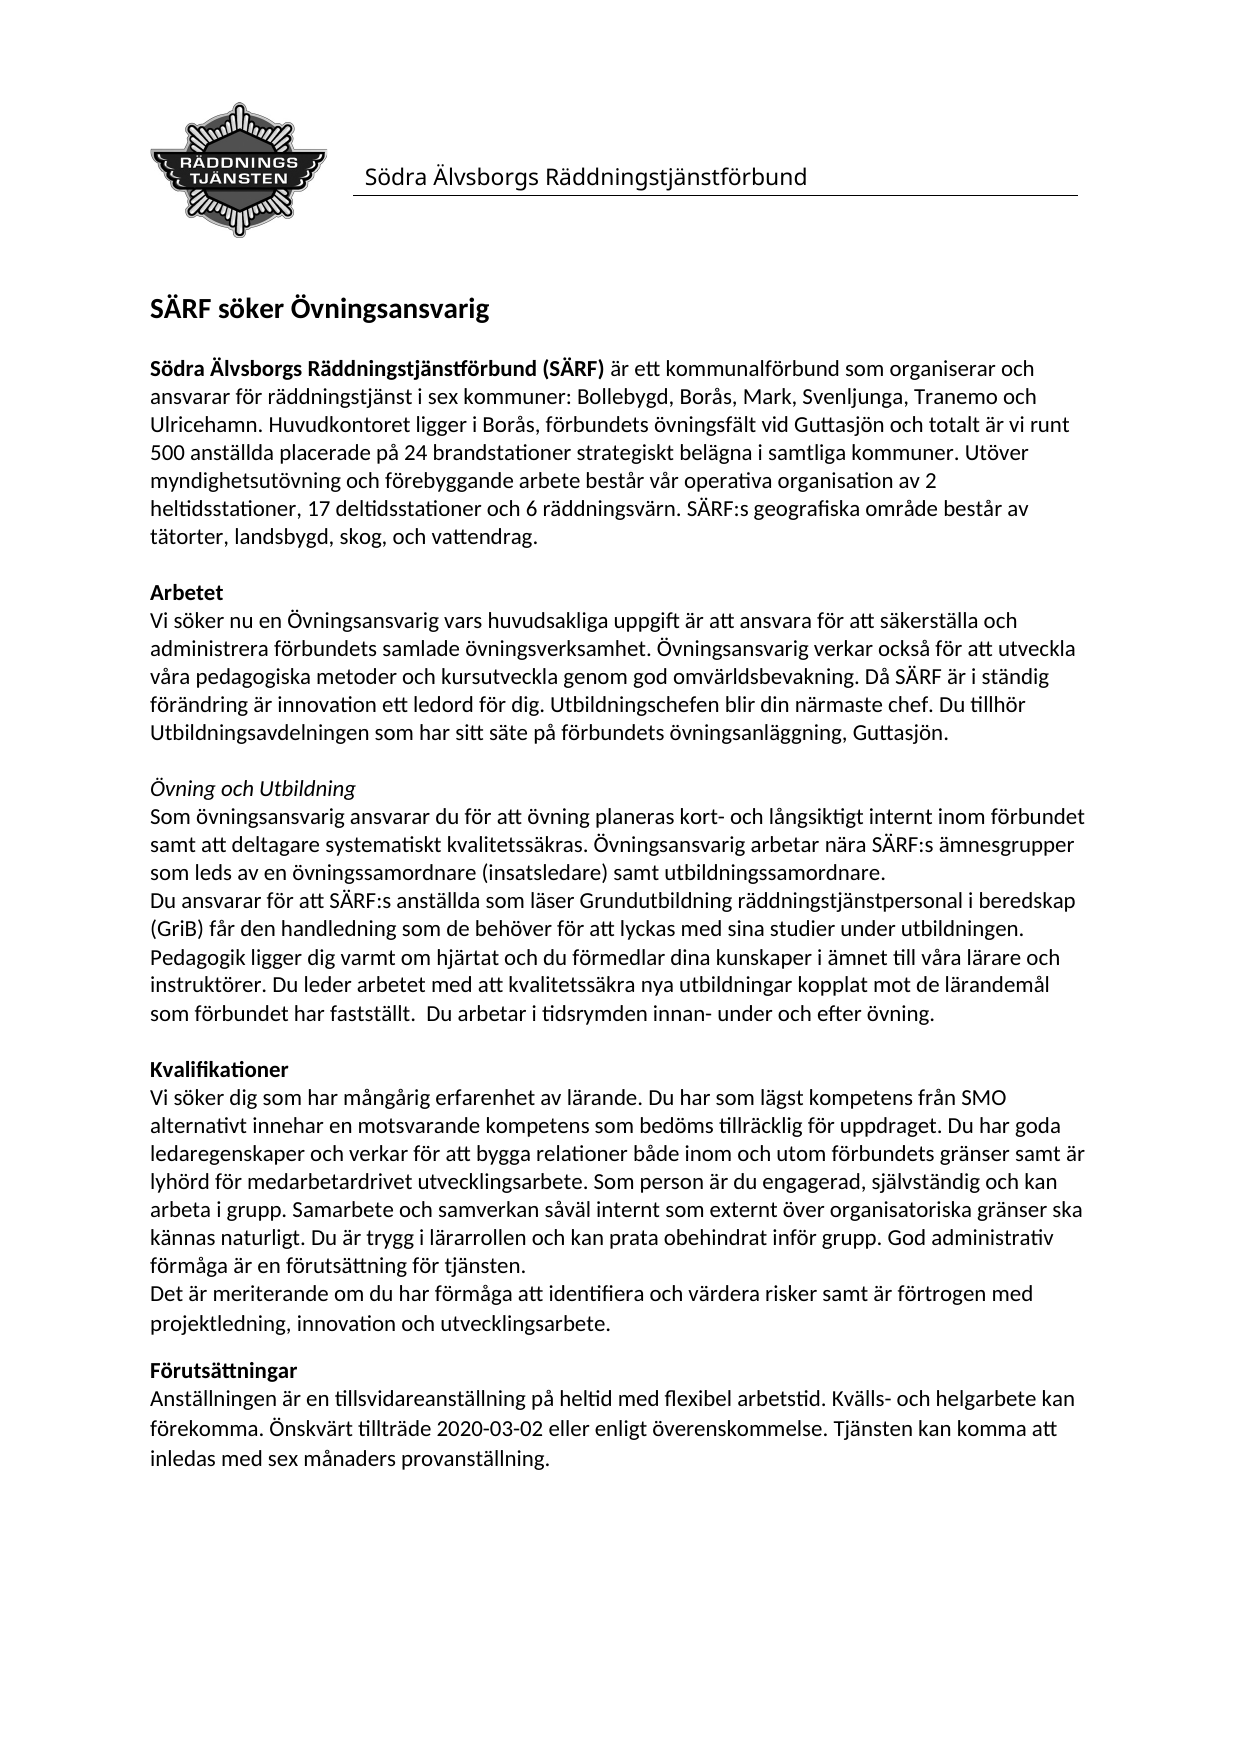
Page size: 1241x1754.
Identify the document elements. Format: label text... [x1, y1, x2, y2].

text Förutsättningar [150, 1356, 1090, 1384]
text Det är meriterande om du har förmåga att identifiera och värdera risker samt är förtrogen med projektledning, innovation och utvecklingsarbete. [150, 1279, 1090, 1337]
text Kvalifikationer [150, 1055, 1090, 1083]
text Som övningsansvarig ansvarar du för att övning planeras kort- och långsiktigt internt inom förbundet samt att deltagare systematiskt kvalitetssäkras. Övningsansvarig arbetar nära SÄRF:s ämnesgrupper som leds av en övningssamordnare (insatsledare) samt utbildningssamordnare. [150, 802, 1090, 887]
text Vi söker nu en Övningsansvarig vars huvudsakliga uppgift är att ansvara för att säkerställa och administrera förbundets samlade övningsverksamhet. Övningsansvarig verkar också för att utveckla våra pedagogiska metoder och kursutveckla genom god omvärldsbevakning. Då SÄRF är i ständig förändring är innovation ett ledord för dig. Utbildningschefen blir din närmaste chef. Du tillhör Utbildningsavdelningen som har sitt säte på förbundets övningsanläggning, Guttasjön. [150, 606, 1090, 746]
picture [150, 102, 328, 238]
text Anställningen är en tillsvidareanställning på heltid med flexibel arbetstid. Kvälls- och helgarbete kan förekomma. Önskvärt tillträde 2020-03-02 eller enligt överenskommelse. Tjänsten kan komma att inledas med sex månaders provanställning. [150, 1384, 1090, 1472]
text Övning och Utbildning [150, 774, 1090, 802]
text Du ansvarar för att SÄRF:s anställda som läser Grundutbildning räddningstjänstpersonal i beredskap (GriB) får den handledning som de behöver för att lyckas med sina studier under utbildningen. Pedagogik ligger dig varmt om hjärtat och du förmedlar dina kunskaper i ämnet till våra lärare och instruktörer. Du leder arbetet med att kvalitetssäkra nya utbildningar kopplat mot de lärandemål som förbundet har fastställt. Du arbetar i tidsrymden innan- under och efter övning. [150, 887, 1090, 1027]
text Arbetet [150, 578, 1090, 606]
text Södra Älvsborgs Räddningstjänstförbund (SÄRF) är ett kommunalförbund som organiserar och ansvarar för räddningstjänst i sex kommuner: Bollebygd, Borås, Mark, Svenljunga, Tranemo och Ulricehamn. Huvudkontoret ligger i Borås, förbundets övningsfält vid Guttasjön och totalt är vi runt 500 anställda placerade på 24 brandstationer strategiskt belägna i samtliga kommuner. Utöver myndighetsutövning och förebyggande arbete består vår operativa organisation av 2 heltidsstationer, 17 deltidsstationer och 6 räddningsvärn. SÄRF:s geografiska område består av tätorter, landsbygd, skog, och vattendrag. [150, 354, 1090, 550]
text SÄRF söker Övningsansvarig [150, 291, 1090, 326]
text Vi söker dig som har mångårig erfarenhet av lärande. Du har som lägst kompetens från SMO alternativt innehar en motsvarande kompetens som bedöms tillräcklig för uppdraget. Du har goda ledaregenskaper och verkar för att bygga relationer både inom och utom förbundets gränser samt är lyhörd för medarbetardrivet utvecklingsarbete. Som person är du engagerad, självständig och kan arbeta i grupp. Samarbete och samverkan såväl internt som externt över organisatoriska gränser ska kännas naturligt. Du är trygg i lärarrollen och kan prata obehindrat inför grupp. God administrativ förmåga är en förutsättning för tjänsten. [150, 1083, 1090, 1279]
